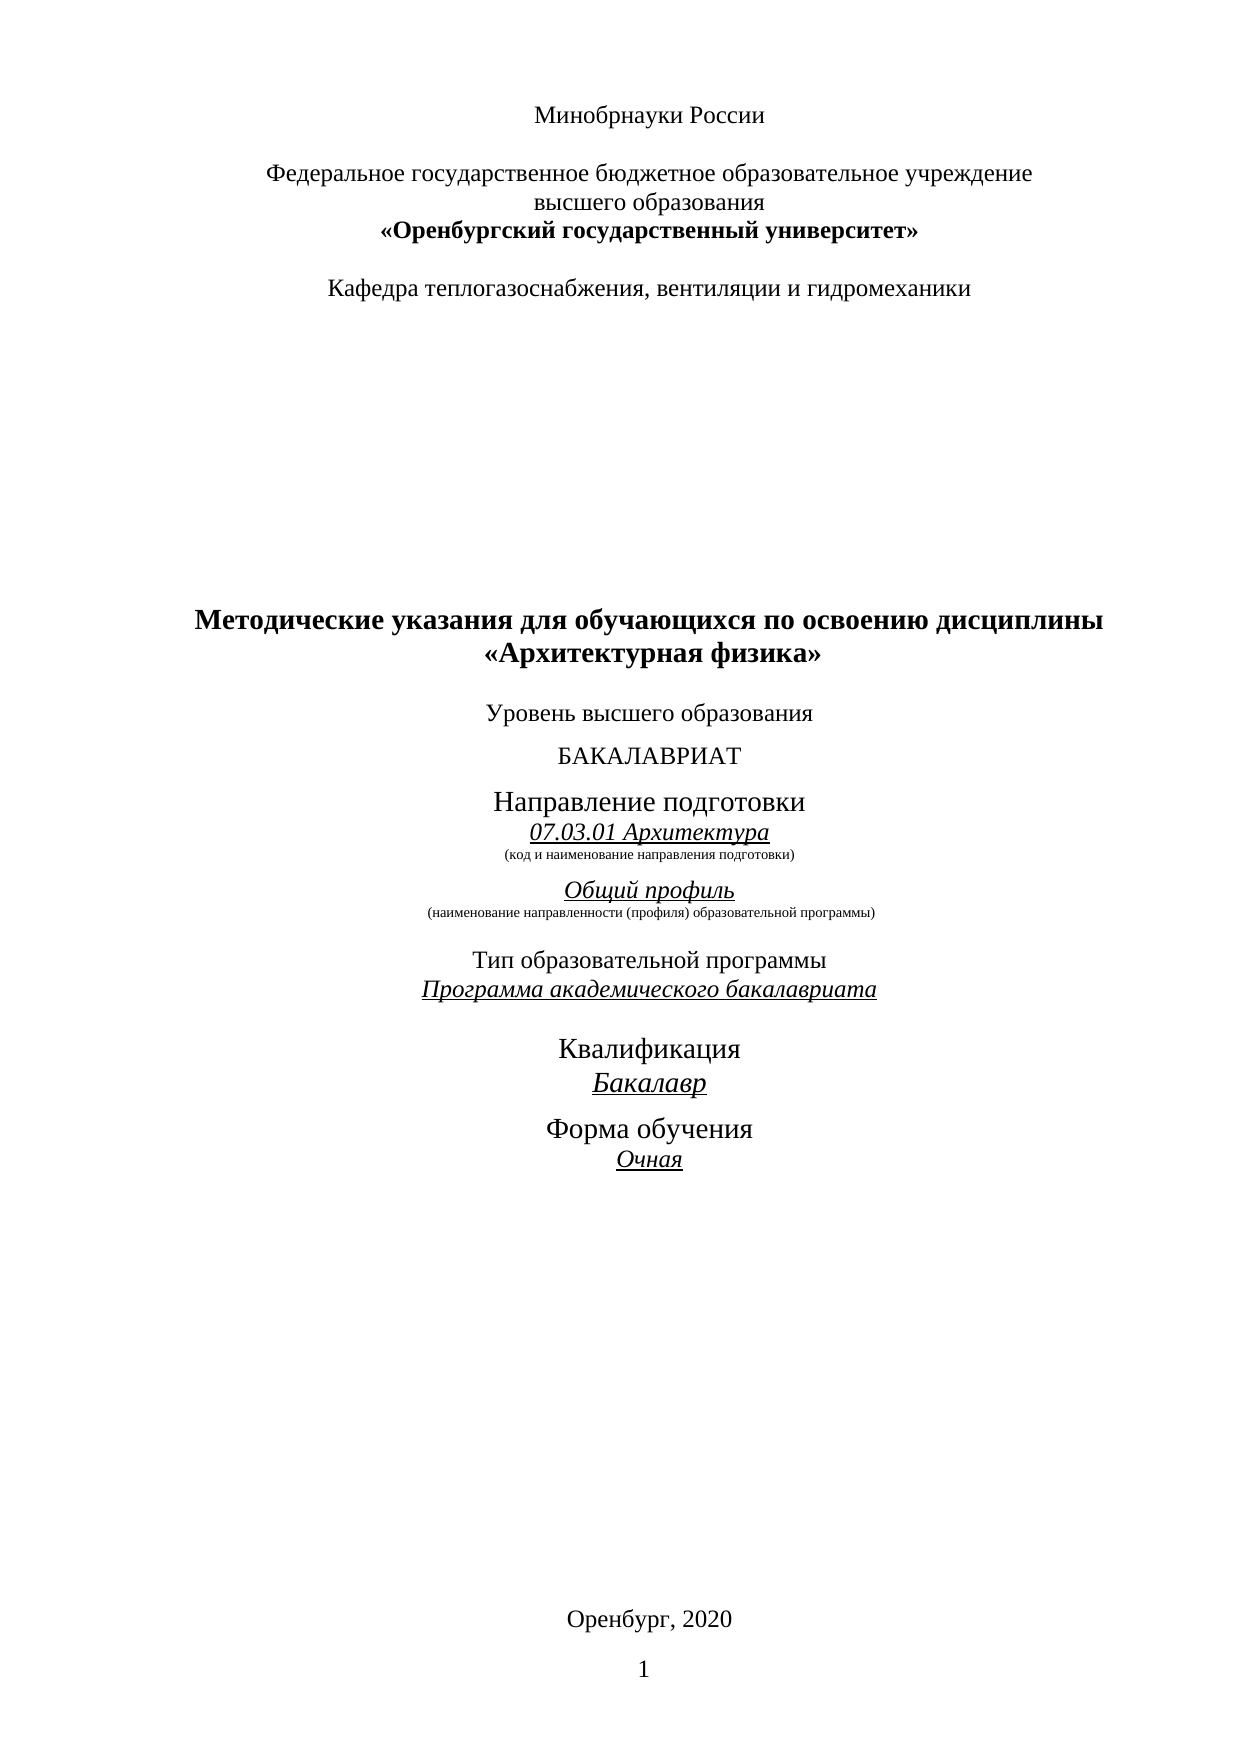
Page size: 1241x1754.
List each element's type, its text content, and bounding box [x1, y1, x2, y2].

text Очная [85, 1144, 1213, 1173]
text Квалификация [85, 1031, 1213, 1065]
text высшего образования [85, 187, 1213, 216]
text Направление подготовки [85, 784, 1213, 817]
text (код и наименование направления подготовки) [85, 846, 1213, 875]
text Программа академического бакалавриата [85, 974, 1213, 1002]
text «Архитектурная физика» [85, 635, 1213, 669]
text Форма обучения [85, 1111, 1213, 1144]
text (наименование направленности (профиля) образовательной программы) [85, 904, 1213, 932]
text Уровень высшего образования [85, 698, 1213, 726]
text Минобрнауки России [85, 101, 1213, 129]
text Методические указания для обучающихся по освоению дисциплины [85, 602, 1213, 635]
text Бакалавр [85, 1065, 1213, 1098]
text Оренбург, 2020 [85, 1604, 1213, 1633]
text Кафедра теплогазоснабжения, вентиляции и гидромеханики [85, 273, 1213, 302]
text 07.03.01 Архитектура [85, 817, 1213, 846]
text БАКАЛАВРИАТ [85, 741, 1213, 769]
text Тип образовательной программы [85, 945, 1213, 974]
text Федеральное государственное бюджетное образовательное учреждение [85, 158, 1213, 187]
text Общий профиль [85, 875, 1213, 904]
text «Оренбургский государственный университет» [85, 216, 1213, 244]
